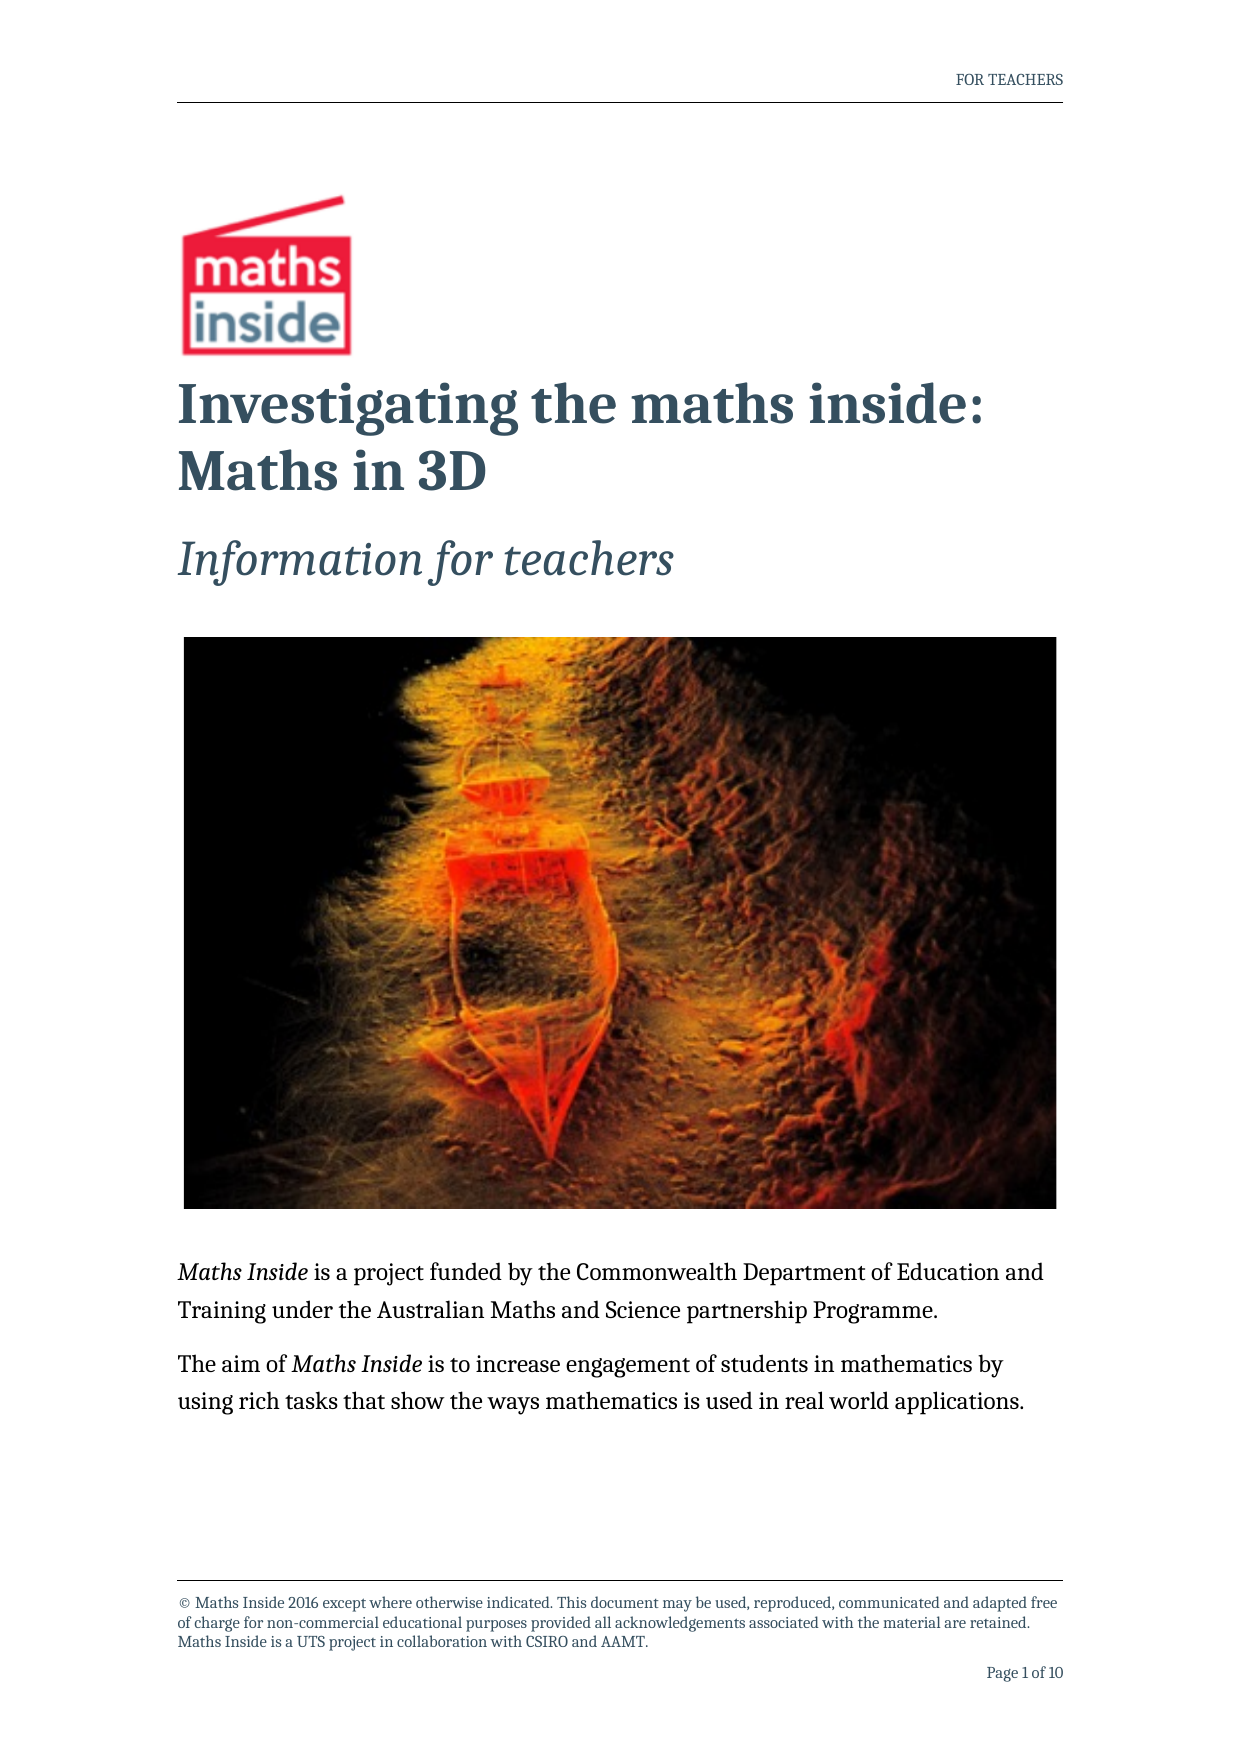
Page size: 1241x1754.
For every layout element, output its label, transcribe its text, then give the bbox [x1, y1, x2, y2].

text Maths Inside is a project funded by the Commonwealth Department of Education and Training under the Australian Maths and Science partnership Programme. [177, 1258, 1063, 1324]
title Maths in 3D [177, 438, 1063, 505]
picture [183, 637, 1057, 1209]
subtitle Information for teachers [177, 530, 1063, 587]
text The aim of Maths Inside is to increase engagement of students in mathematics by using rich tasks that show the ways mathematics is used in real world applications. [177, 1349, 1063, 1416]
title Investigating the maths inside: [177, 371, 1063, 438]
